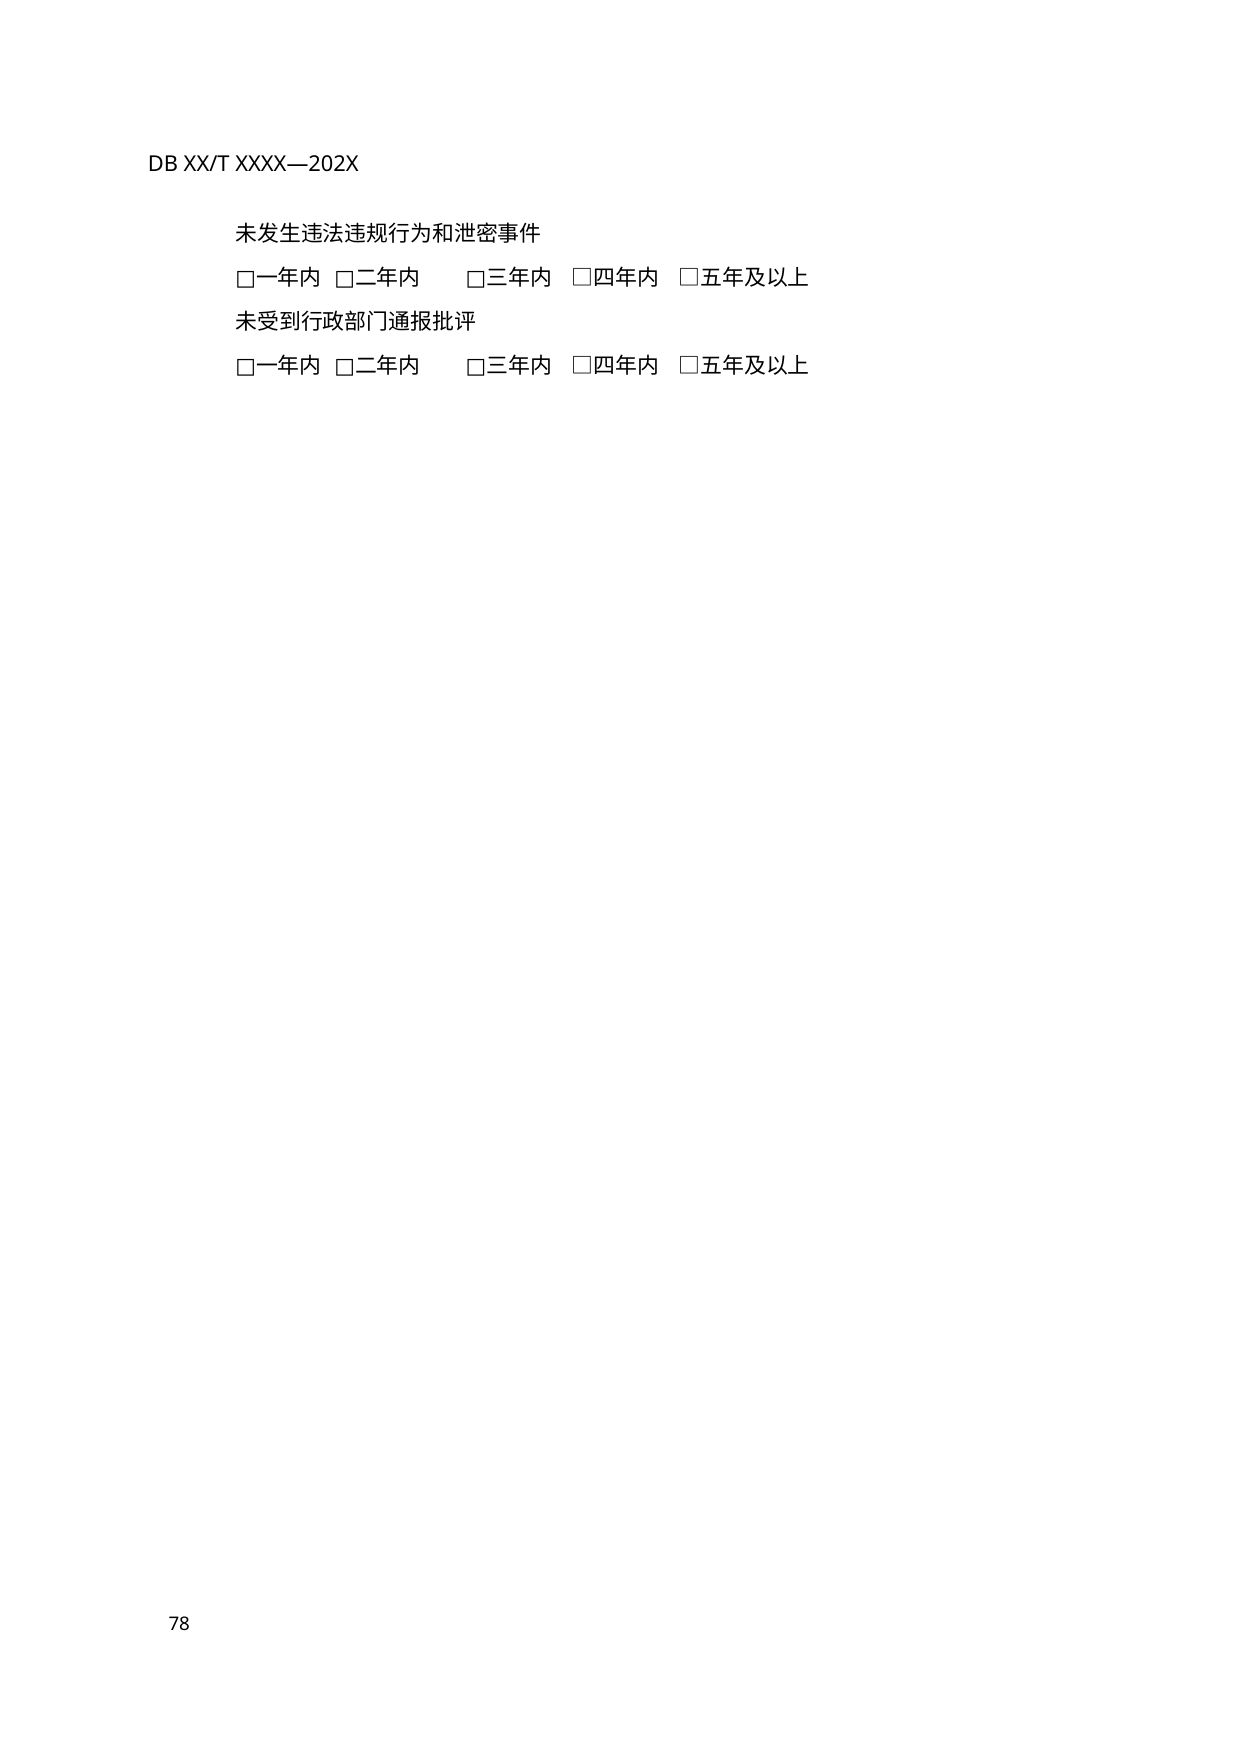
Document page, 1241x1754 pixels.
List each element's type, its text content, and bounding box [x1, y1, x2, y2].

text 未发生违法违规行为和泄密事件 [148, 207, 1122, 251]
text 未受到行政部门通报批评 [148, 294, 1122, 338]
text □一年内 □二年内 □三年内 □四年内 □五年及以上 [148, 251, 1122, 294]
text □一年内 □二年内 □三年内 □四年内 □五年及以上 [148, 338, 1122, 382]
